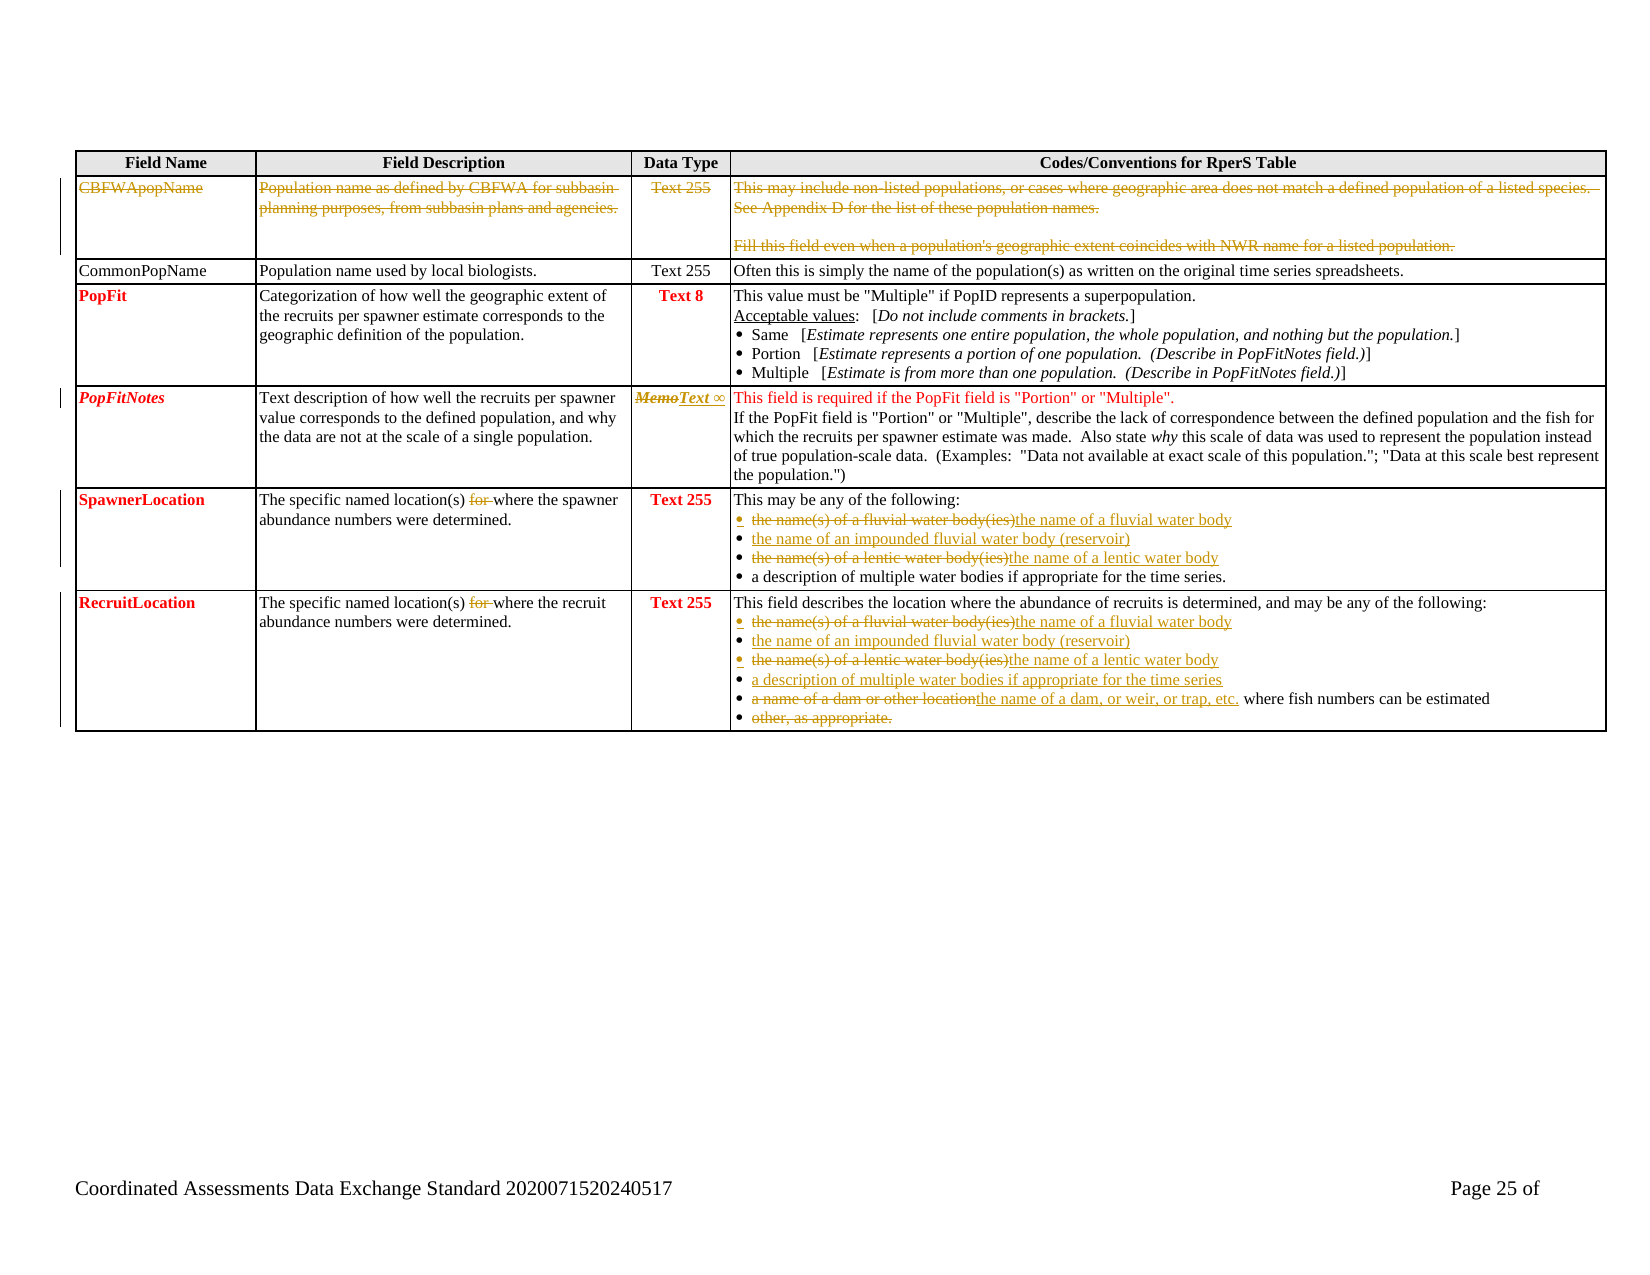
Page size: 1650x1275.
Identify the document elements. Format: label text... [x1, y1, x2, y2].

table_cell CommonPopName [77, 260, 255, 283]
table_header Data Type [632, 152, 730, 175]
table_cell Population name used by local biologists. [257, 260, 631, 283]
table_cell This may be any of the following: a description of multiple water bodies if appropriate for the time series. [731, 489, 1605, 589]
table_cell [632, 387, 730, 487]
table_header Codes/Conventions for RperS Table [731, 152, 1605, 175]
table_cell This field is required if the PopFit field is "Portion" or "Multiple". If the PopFit field is "Portion" or "Multiple", describe the lack of correspondence between the defined population and the fish for which the recruits per spawner estimate was made. Also state why this scale of data was used to represent the population instead of true population-scale data. (Examples: "Data not available at exact scale of this population."; "Data at this scale best represent the population.") [731, 387, 1605, 487]
table_cell [257, 177, 631, 258]
table_cell PopFit [77, 285, 255, 385]
table_header Field Description [257, 152, 631, 175]
table_cell The specific named location(s) where the spawner abundance numbers were determined. [257, 489, 631, 589]
table_cell The specific named location(s) where the recruit abundance numbers were determined. [257, 591, 631, 730]
table_cell [731, 177, 1605, 258]
table_cell Often this is simply the name of the population(s) as written on the original time series spreadsheets. [731, 260, 1605, 283]
table_cell SpawnerLocation [77, 489, 255, 589]
table_cell [77, 177, 255, 258]
table_cell Text description of how well the recruits per spawner value corresponds to the defined population, and why the data are not at the scale of a single population. [257, 387, 631, 487]
table_cell Text 255 [632, 591, 730, 730]
table_cell PopFitNotes [77, 387, 255, 487]
table_cell [632, 177, 730, 258]
table_cell Text 8 [632, 285, 730, 385]
table_cell RecruitLocation [77, 591, 255, 730]
table_cell Text 255 [632, 260, 730, 283]
table_cell This field describes the location where the abundance of recruits is determined, and may be any of the following: where fish numbers can be estimated [731, 591, 1605, 730]
table_header Field Name [77, 152, 255, 175]
table_cell Text 255 [632, 489, 730, 589]
table_cell Categorization of how well the geographic extent of the recruits per spawner estimate corresponds to the geographic definition of the population. [257, 285, 631, 385]
table_cell This value must be "Multiple" if PopID represents a superpopulation. Acceptable values: [Do not include comments in brackets.] Same [Estimate represents one entire population, the whole population, and nothing but the population.] Portion [Estimate represents a portion of one population. (Describe in PopFitNotes field.)] Multiple [Estimate is from more than one population. (Describe in PopFitNotes field.)] [731, 285, 1605, 385]
